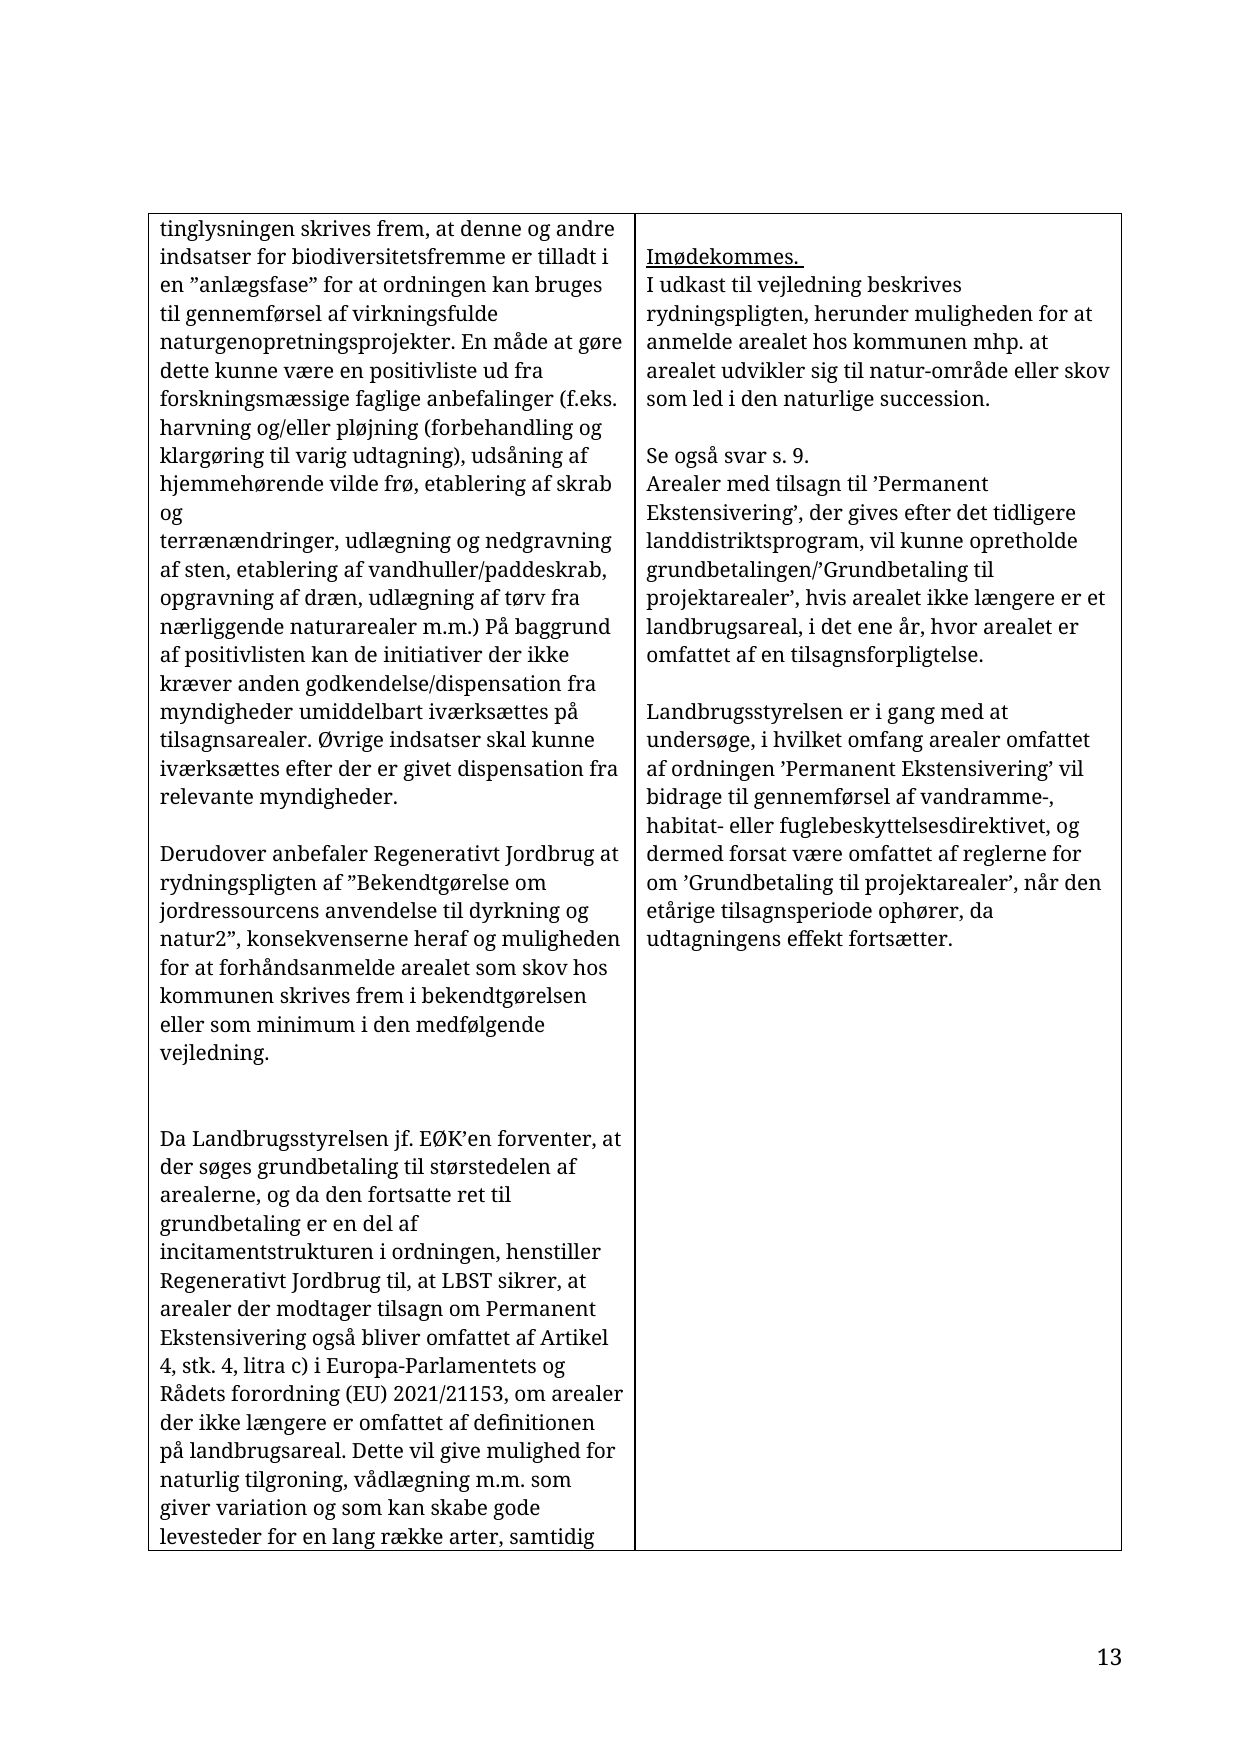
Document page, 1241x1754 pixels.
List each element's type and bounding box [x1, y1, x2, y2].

table_cell [636, 214, 1121, 1550]
table_cell [149, 214, 634, 1550]
